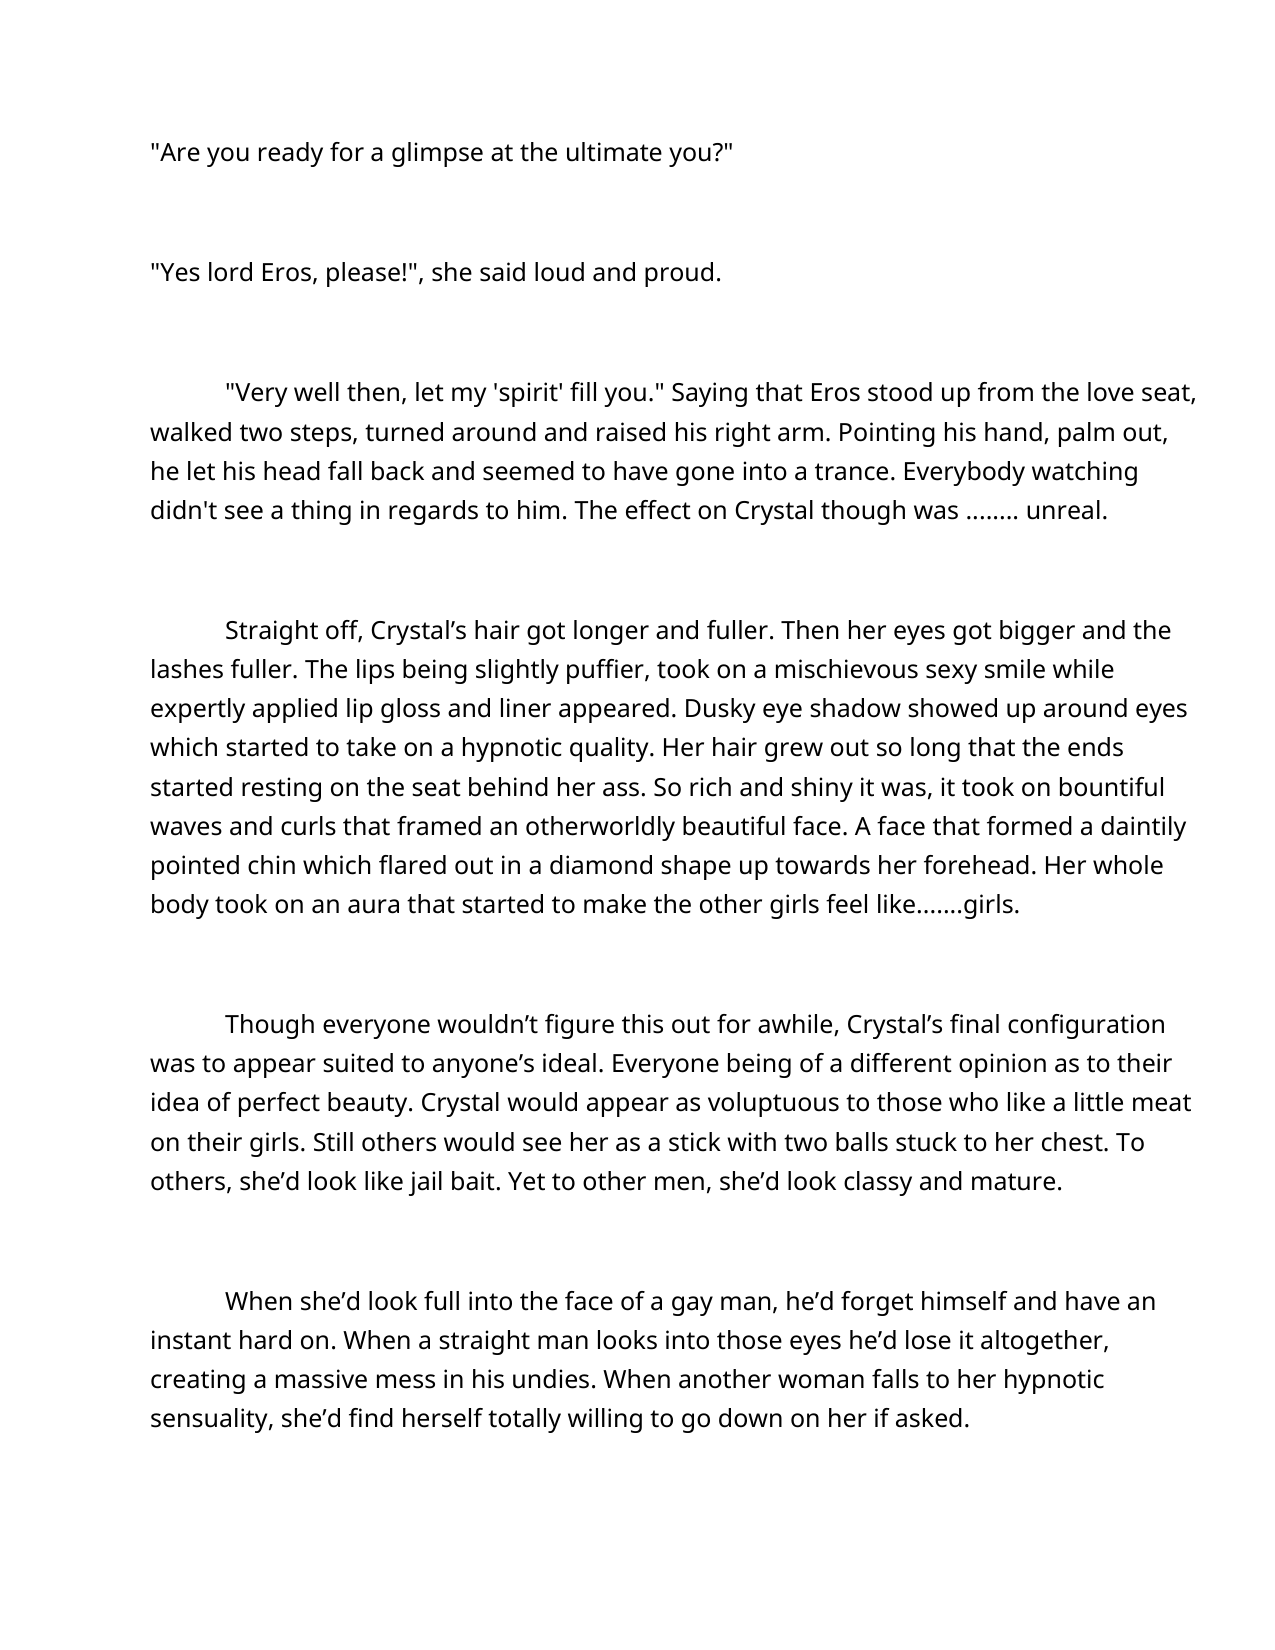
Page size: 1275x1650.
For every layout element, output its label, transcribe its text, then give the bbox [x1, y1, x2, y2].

text "Are you ready for a glimpse at the ultimate you?" [75, 135, 1200, 169]
text When she’d look full into the face of a gay man, he’d forget himself and have an instant hard on. When a straight man looks into those eyes he’d lose it altogether, creating a massive mess in his undies. When another woman falls to her hypnotic sensuality, she’d find herself totally willing to go down on her if asked. [150, 1283, 1200, 1435]
text "Very well then, let my 'spirit' fill you." Saying that Eros stood up from the love seat, walked two steps, turned around and raised his right arm. Pointing his hand, palm out, he let his head fall back and seemed to have gone into a trance. Everybody watching didn't see a thing in regards to him. The effect on Crystal though was ........ unreal. [150, 375, 1200, 527]
text "Yes lord Eros, please!", she said loud and proud. [75, 255, 1200, 289]
text Straight off, Crystal’s hair got longer and fuller. Then her eyes got bigger and the lashes fuller. The lips being slightly puffier, took on a mischievous sexy smile while expertly applied lip gloss and liner appeared. Dusky eye shadow showed up around eyes which started to take on a hypnotic quality. Her hair grew out so long that the ends started resting on the seat behind her ass. So rich and shiny it was, it took on bountiful waves and curls that framed an otherworldly beautiful face. A face that formed a daintily pointed chin which flared out in a diamond shape up towards her forehead. Her whole body took on an aura that started to make the other girls feel like.......girls. [150, 612, 1200, 921]
text Though everyone wouldn’t figure this out for awhile, Crystal’s final configuration was to appear suited to anyone’s ideal. Everyone being of a different opinion as to their idea of perfect beauty. Crystal would appear as voluptuous to those who like a little meat on their girls. Still others would see her as a stick with two balls stuck to her chest. To others, she’d look like jail bait. Yet to other men, she’d look classy and mature. [150, 1007, 1200, 1197]
